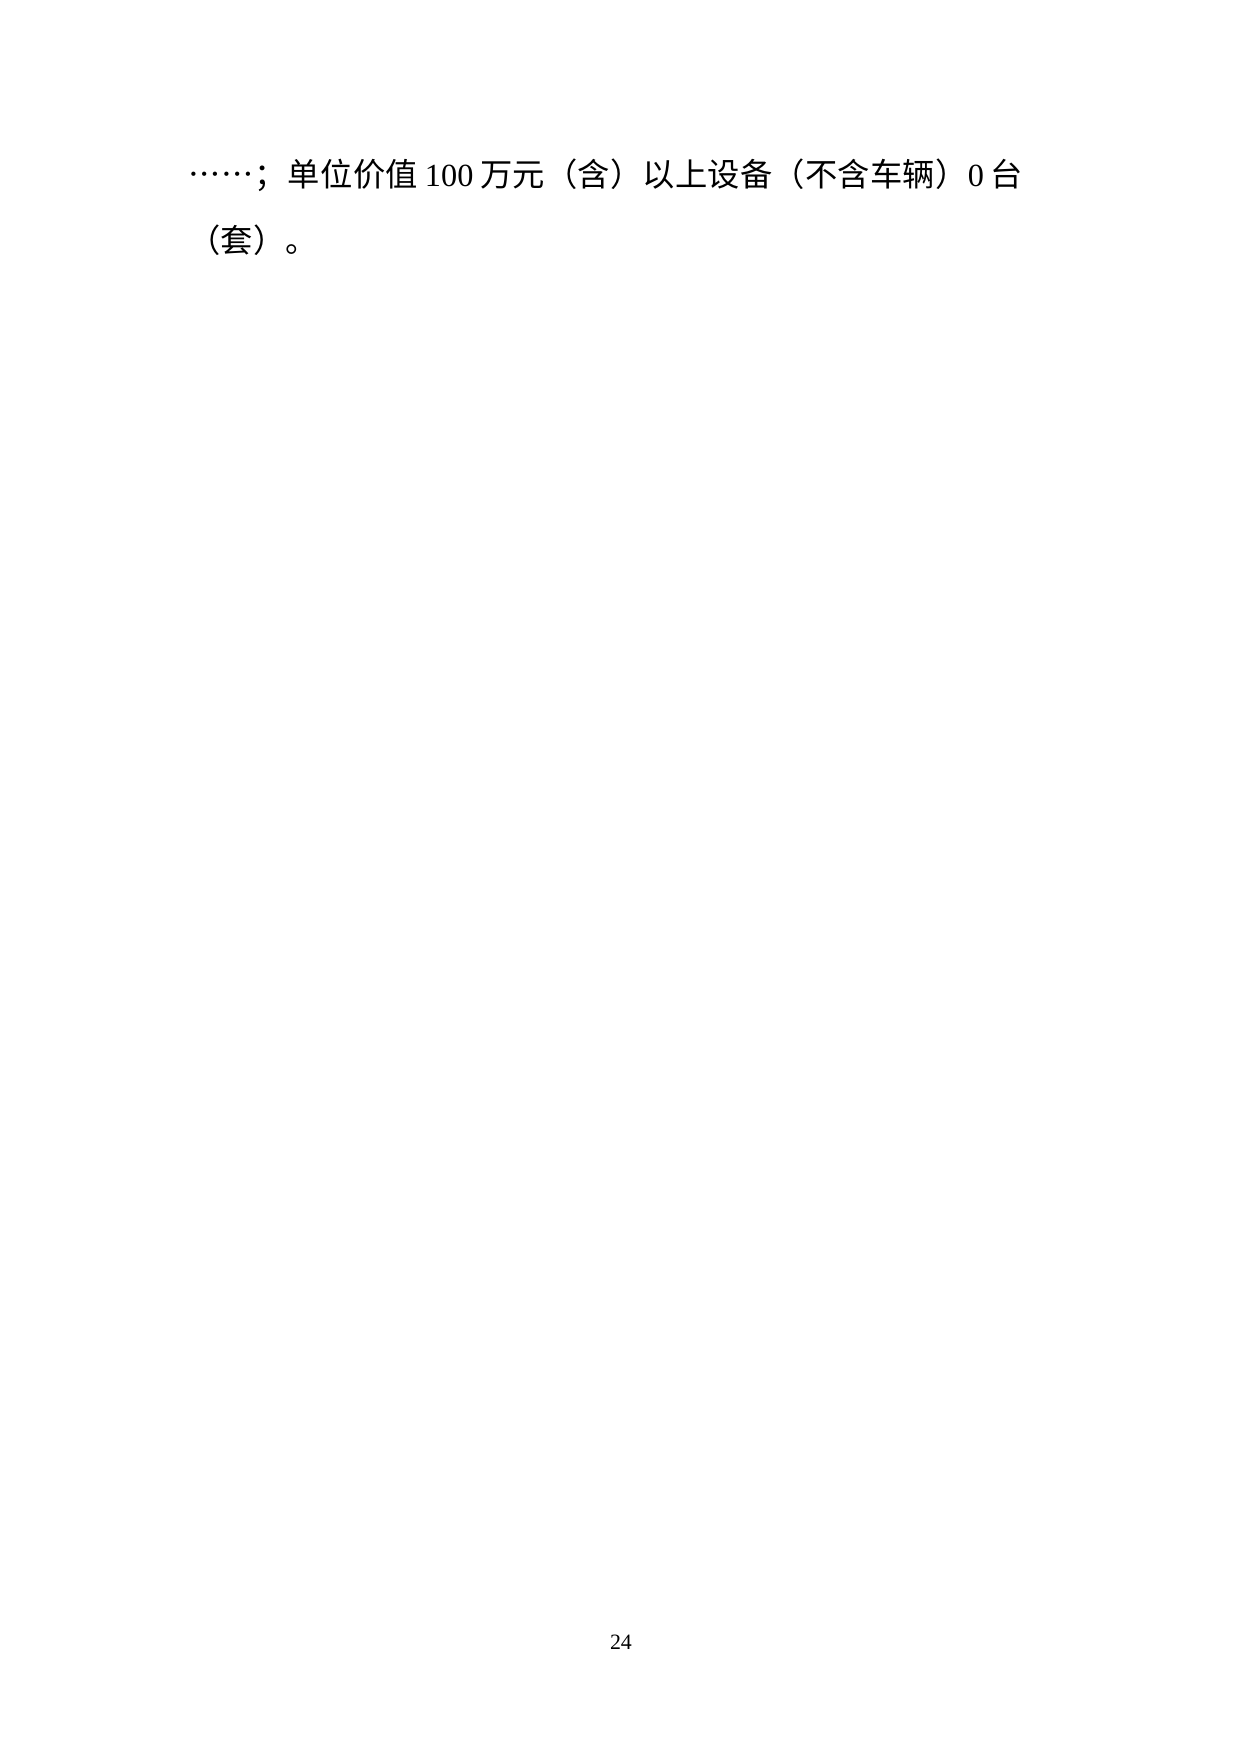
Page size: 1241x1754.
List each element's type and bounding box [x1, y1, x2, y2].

text [188, 149, 1055, 262]
